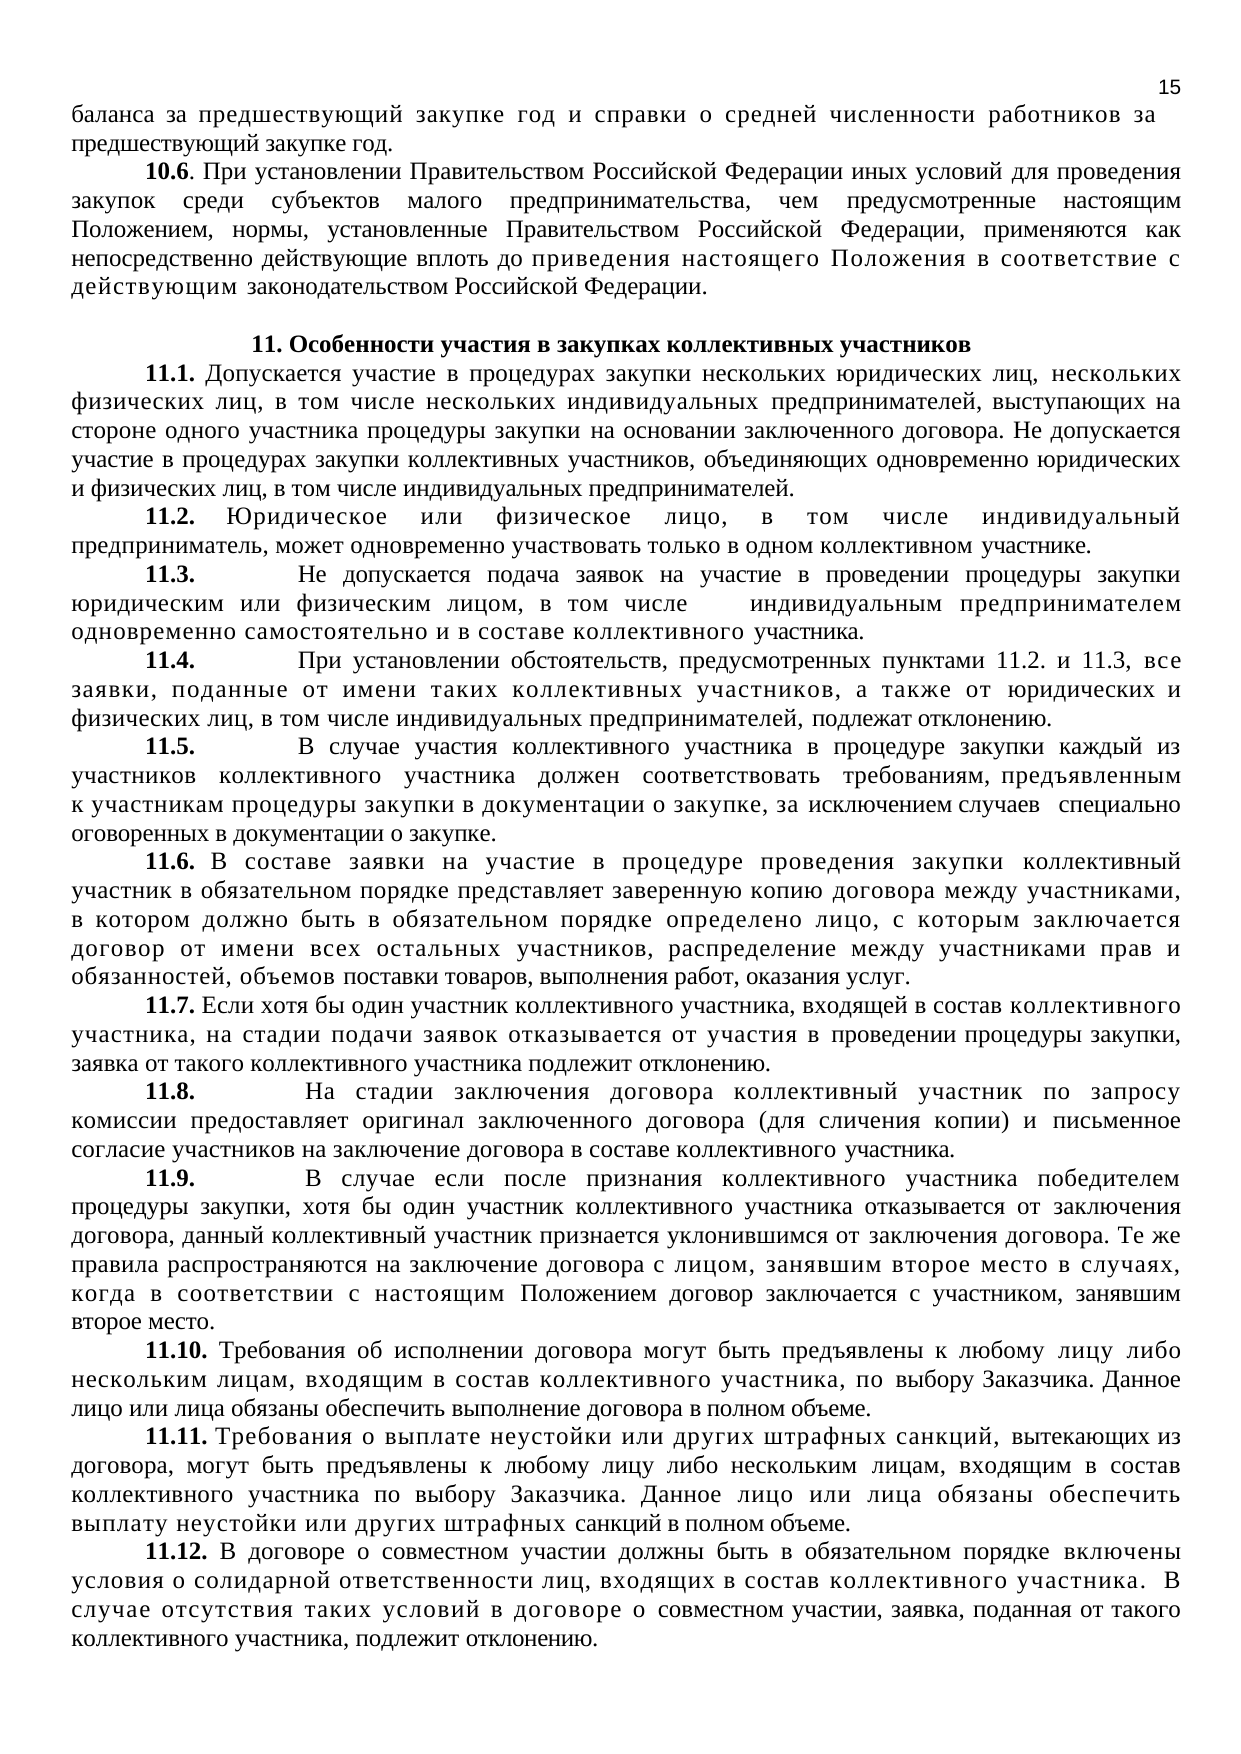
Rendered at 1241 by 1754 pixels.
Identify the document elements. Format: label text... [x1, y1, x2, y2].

text 11.7. Если хотя бы один участник коллективного участника, входящей в состав коллективного участника, на стадии подачи заявок отказывается от участия в проведении процедуры закупки, заявка от такого коллективного участника подлежит отклонению. [71, 990, 1181, 1076]
text 11.1. Допускается участие в процедурах закупки нескольких юридических лиц, нескольких физических лиц, в том числе нескольких индивидуальных предпринимателей, выступающих на стороне одного участника процедуры закупки на основании заключенного договора. Не допускается участие в процедурах закупки коллективных участников, объединяющих одновременно юридических и физических лиц, в том числе индивидуальных предпринимателей. [71, 358, 1181, 501]
list Не допускается подача заявок на участие в проведении процедуры закупки юридическим или физическим лицом, в том числе индивидуальным предпринимателем одновременно самостоятельно и в составе коллективного участника. [71, 559, 1181, 645]
list На стадии заключения договора коллективный участник по запросу комиссии предоставляет оригинал заключенного договора (для сличения копии) и письменное согласие участников на заключение договора в составе коллективного участника. [71, 1076, 1181, 1163]
list При установлении обстоятельств, предусмотренных пунктами 11.2. и 11.3, все заявки, поданные от имени таких коллективных участников, а также от юридических и физических лиц, в том числе индивидуальных предпринимателей, подлежат отклонению. [71, 645, 1181, 731]
text 10.6. При установлении Правительством Российской Федерации иных условий для проведения закупок среди субъектов малого предпринимательства, чем предусмотренные настоящим Положением, нормы, установленные Правительством Российской Федерации, применяются как непосредственно действующие вплоть до приведения настоящего Положения в соответствие с действующим законодательством Российской Федерации. [71, 156, 1181, 300]
text 11.10. Требования об исполнении договора могут быть предъявлены к любому лицу либо нескольким лицам, входящим в состав коллективного участника, по выбору Заказчика. Данное лицо или лица обязаны обеспечить выполнение договора в полном объеме. [71, 1335, 1181, 1421]
list В случае участия коллективного участника в процедуре закупки каждый из участников коллективного участника должен соответствовать требованиям, предъявленным к участникам процедуры закупки в документации о закупке, за исключением случаев специально оговоренных в документации о закупке. [71, 731, 1181, 846]
text 11.2. Юридическое или физическое лицо, в том числе индивидуальный предприниматель, может одновременно участвовать только в одном коллективном участнике. [71, 501, 1181, 559]
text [71, 99, 1181, 156]
text 11.12. В договоре о совместном участии должны быть в обязательном порядке включены условия о солидарной ответственности лиц, входящих в состав коллективного участника. В случае отсутствия таких условий в договоре о совместном участии, заявка, поданная от такого коллективного участника, подлежит отклонению. [71, 1536, 1181, 1651]
text 11.11. Требования о выплате неустойки или других штрафных санкций, вытекающих из договора, могут быть предъявлены к любому лицу либо нескольким лицам, входящим в состав коллективного участника по выбору Заказчика. Данное лицо или лица обязаны обеспечить выплату неустойки или других штрафных санкций в полном объеме. [71, 1421, 1181, 1536]
list В случае если после признания коллективного участника победителем процедуры закупки, хотя бы один участник коллективного участника отказывается от заключения договора, данный коллективный участник признается уклонившимся от заключения договора. Те же правила распространяются на заключение договора с лицом, занявшим второе место в случаях, когда в соответствии с настоящим Положением договор заключается с участником, занявшим второе место. [71, 1163, 1181, 1335]
text 11.6. В составе заявки на участие в процедуре проведения закупки коллективный участник в обязательном порядке представляет заверенную копию договора между участниками, в котором должно быть в обязательном порядке определено лицо, с которым заключается договор от имени всех остальных участников, распределение между участниками прав и обязанностей, объемов поставки товаров, выполнения работ, оказания услуг. [71, 846, 1181, 990]
text 11. Особенности участия в закупках коллективных участников [177, 329, 1181, 358]
